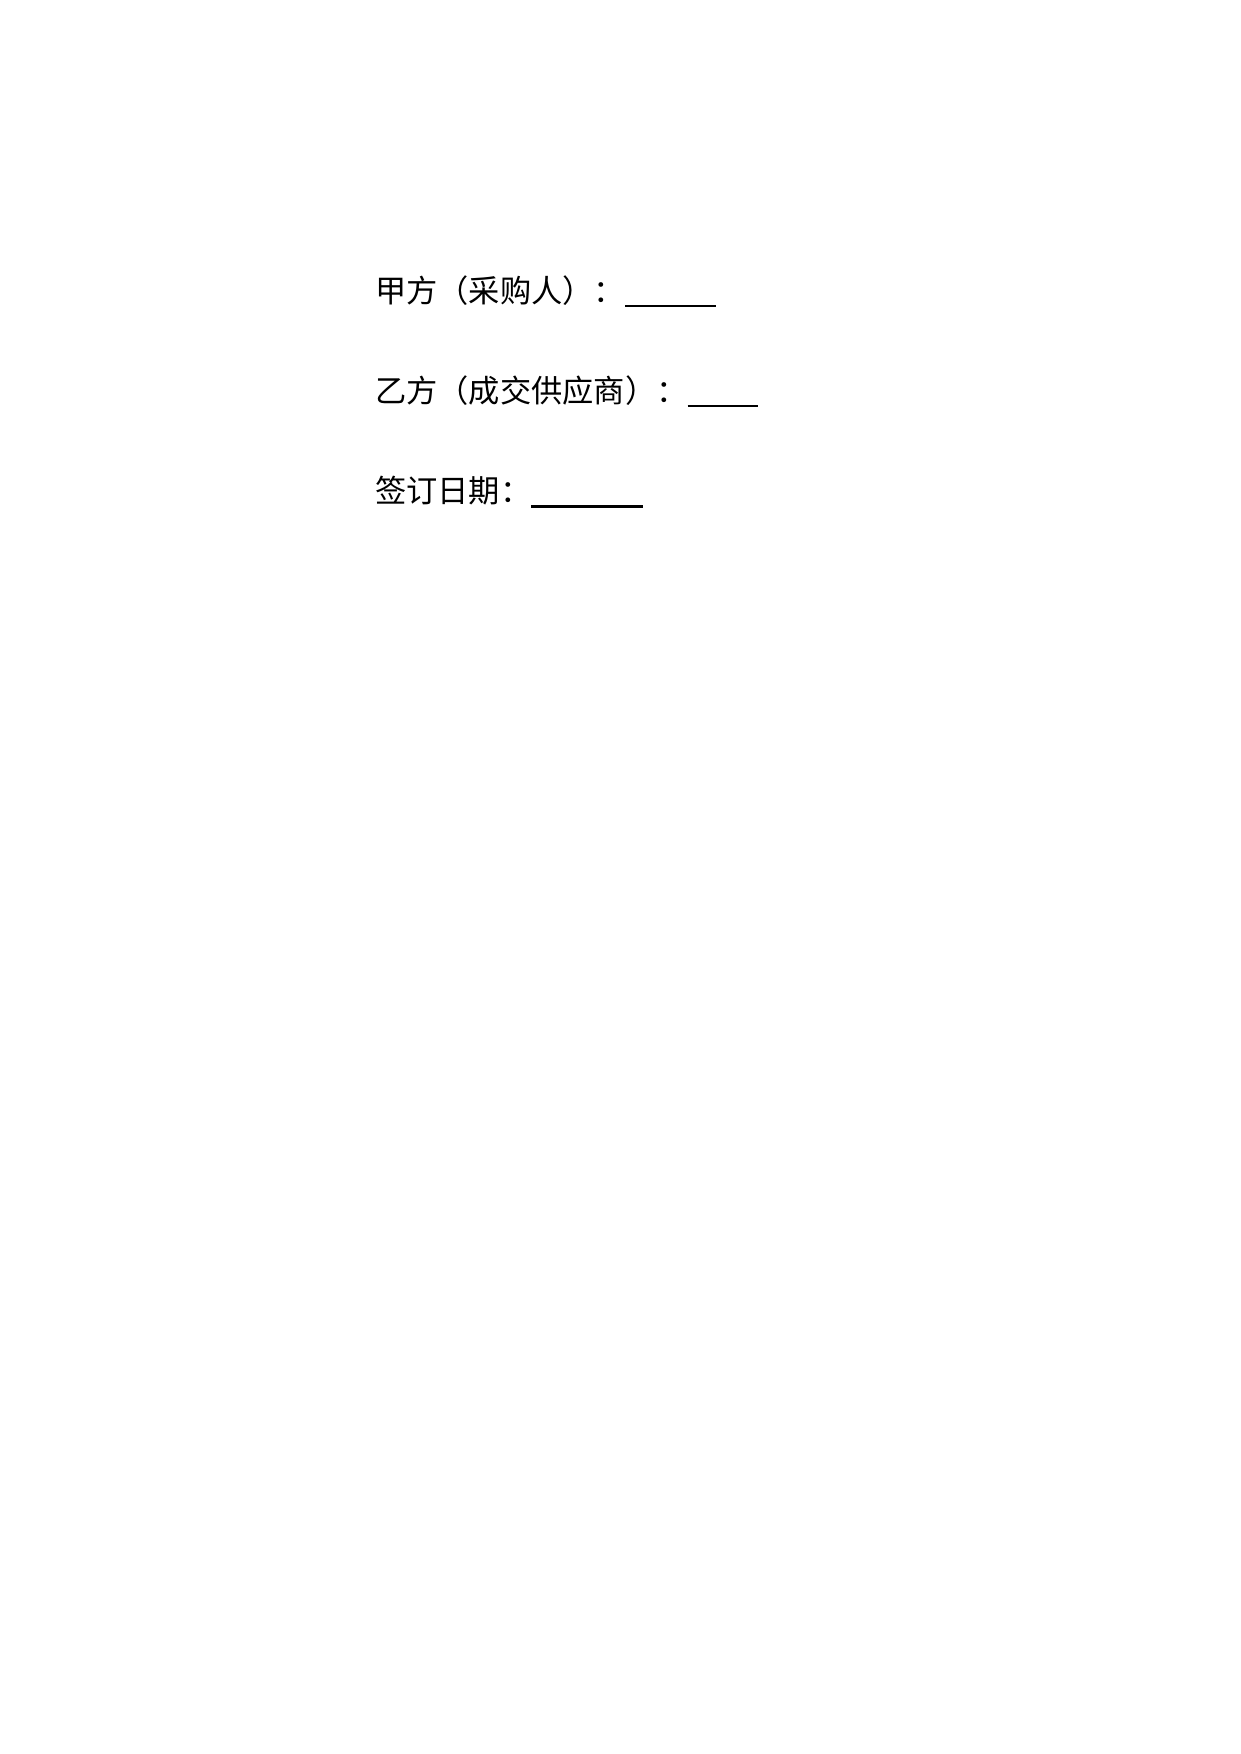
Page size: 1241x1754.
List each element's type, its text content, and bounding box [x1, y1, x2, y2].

text 签订日期： [187, 457, 1053, 522]
text 乙方（成交供应商）： [187, 357, 1053, 422]
text 甲方（采购人）： [187, 256, 1053, 321]
